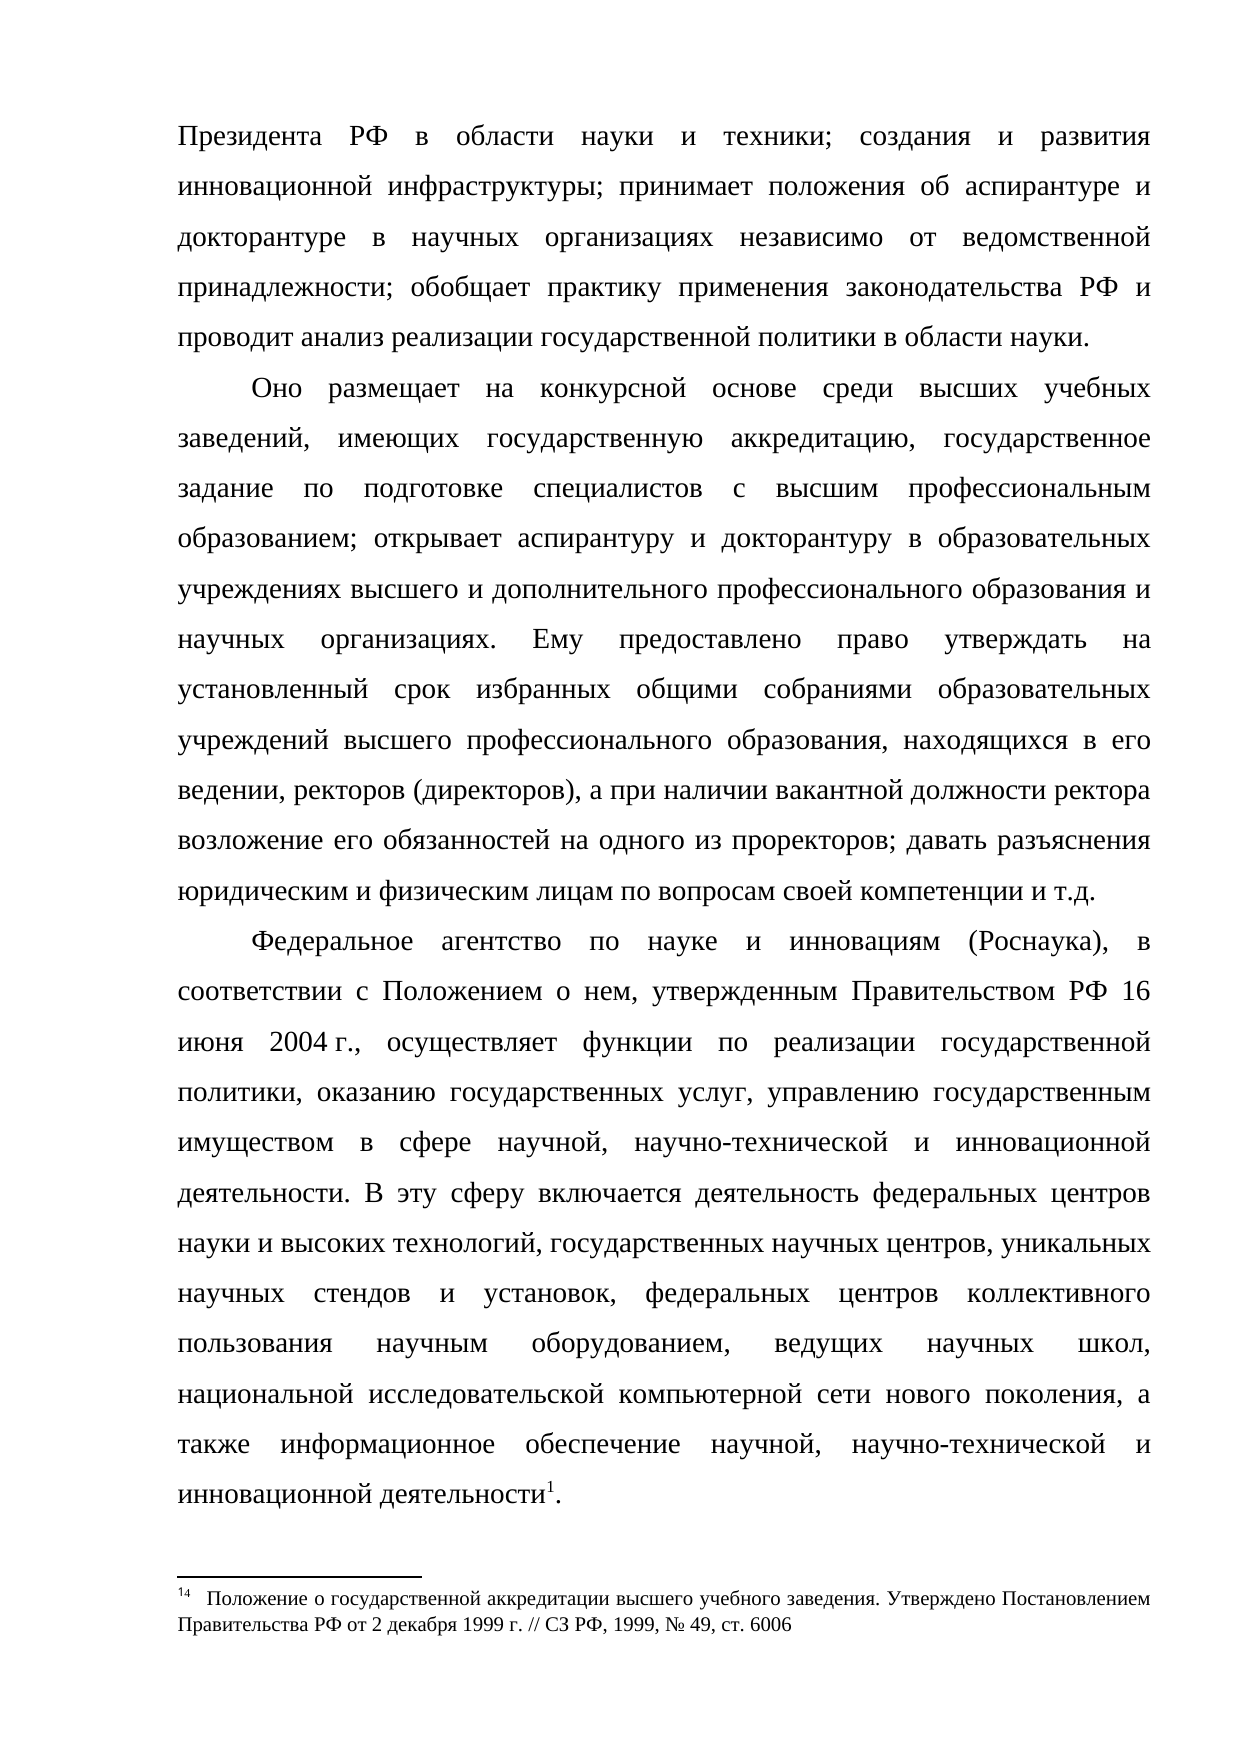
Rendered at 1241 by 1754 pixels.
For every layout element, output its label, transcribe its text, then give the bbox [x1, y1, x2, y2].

text Федеральное агентство по науке и инновациям (Роснаука), в соответствии с Положением о нем, утвержденным Правительством РФ 16 июня 2004 г., осуществляет функции по реализации государственной политики, оказанию государственных услуг, управлению государственным имуществом в сфере научной, научно-технической и инновационной деятельности. В эту сферу включается деятельность федеральных центров науки и высоких технологий, государственных научных центров, уникальных научных стендов и установок, федеральных центров коллективного пользования научным оборудованием, ведущих научных школ, национальной исследовательской компьютерной сети нового поколения, а также информационное обеспечение научной, научно-технической и инновационной деятельности. [177, 923, 1152, 1510]
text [177, 118, 1152, 353]
text Оно размещает на конкурсной основе среди высших учебных заведений, имеющих государственную аккредитацию, государственное задание по подготовке специалистов с высшим профессиональным образованием; открывает аспирантуру и докторантуру в образовательных учреждениях высшего и дополнительного профессионального образования и научных организациях. Ему предоставлено право утверждать на установленный срок избранных общими собраниями образовательных учреждений высшего профессионального образования, находящихся в его ведении, ректоров (директоров), а при наличии вакантной должности ректора возложение его обязанностей на одного из проректоров; давать разъяснения юридическим и физическим лицам по вопросам своей компетенции и т.д. [177, 370, 1152, 906]
